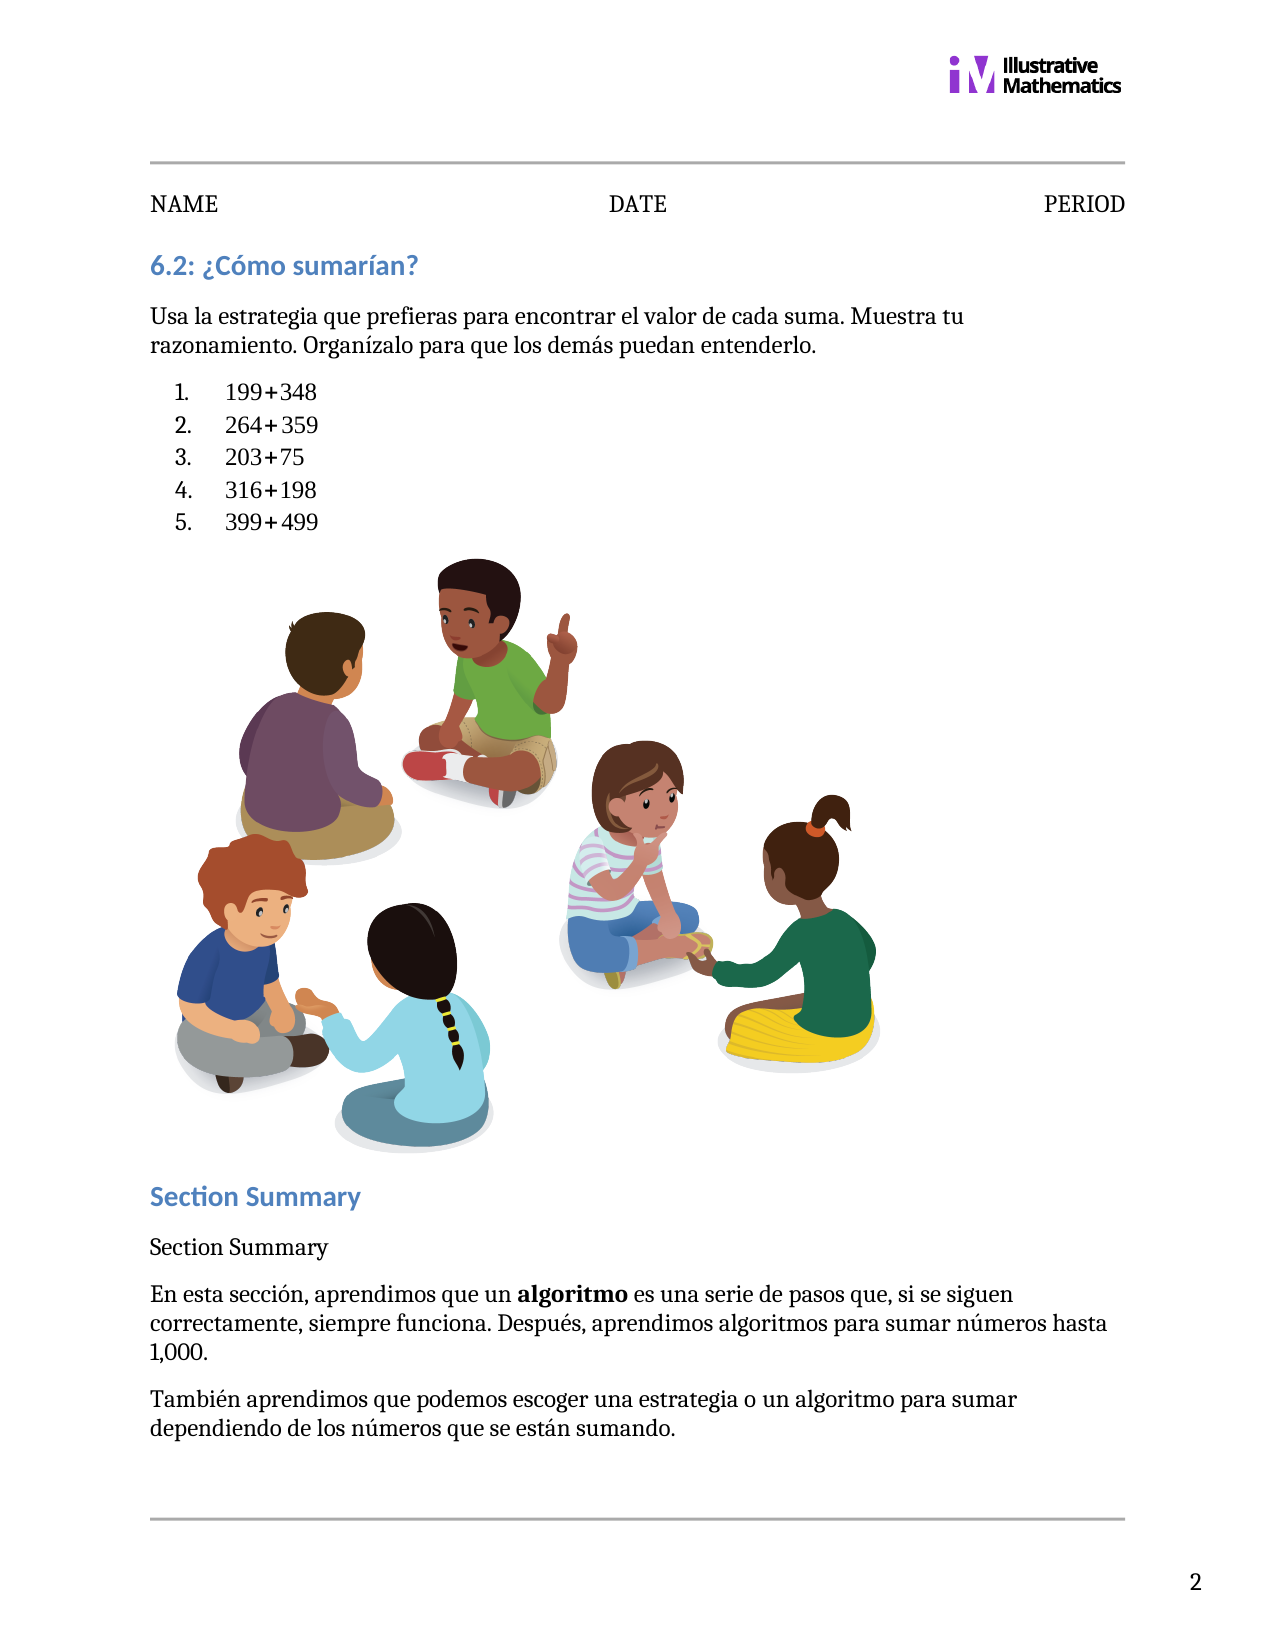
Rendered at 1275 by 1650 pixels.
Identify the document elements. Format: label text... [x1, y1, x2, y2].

picture [168, 555, 885, 1158]
text También aprendimos que podemos escoger una estrategia o un algoritmo para sumar dependiendo de los números que se están sumando. [150, 1385, 1125, 1443]
subtitle Section Summary [150, 1178, 1125, 1214]
picture [949, 55, 1121, 93]
subtitle 6.2: ¿Cómo sumarían? [150, 247, 1125, 283]
text En esta sección, aprendimos que un algoritmo es una serie de pasos que, si se siguen correctamente, siempre funciona. Después, aprendimos algoritmos para sumar números hasta 1,000. [150, 1280, 1125, 1367]
text Section Summary [150, 1233, 1125, 1262]
text Usa la estrategia que prefieras para encontrar el valor de cada suma. Muestra tu razonamiento. Organízalo para que los demás puedan entenderlo. [150, 302, 1125, 359]
